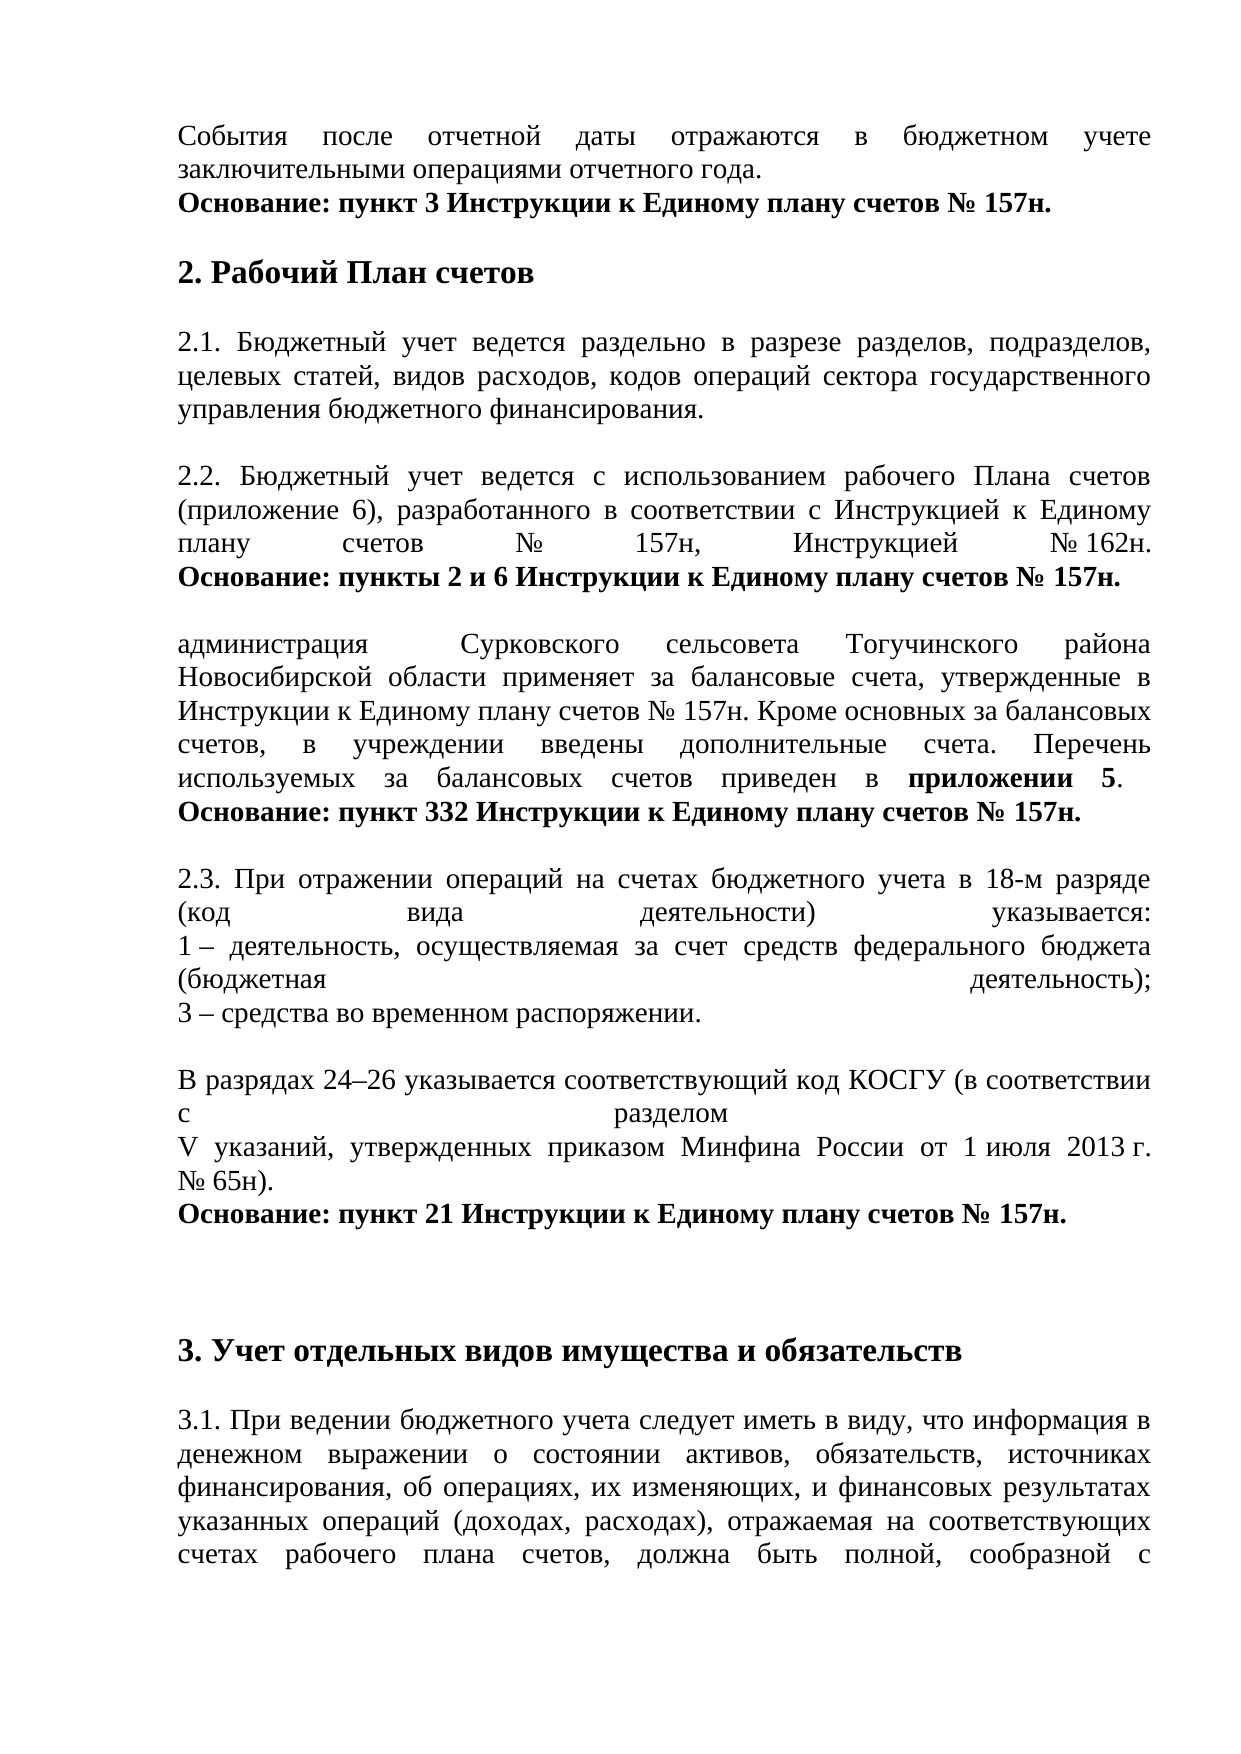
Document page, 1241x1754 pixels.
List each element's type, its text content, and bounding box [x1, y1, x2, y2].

text События после отчетной даты отражаются в бюджетном учете заключительными операциями отчетного года. [177, 118, 1152, 185]
text 3. Учет отдельных видов имущества и обязательств [177, 1330, 1152, 1369]
text Основание: пункт 3 Инструкции к Единому плану счетов № 157н. [177, 185, 1152, 219]
text администрация Сурковского сельсовета Тогучинского района Новосибирской области применяет за балансовые счета, утвержденные в Инструкции к Единому плану счетов № 157н. Кроме основных за балансовых счетов, в учреждении введены дополнительные счета. Перечень используемых за балансовых счетов приведен в приложении 5. Основание: пункт 332 Инструкции к Единому плану счетов № 157н. [177, 626, 1152, 827]
text 2.3. При отражении операций на счетах бюджетного учета в 18-м разряде (код вида деятельности) указывается: 1 – деятельность, осуществляемая за счет средств федерального бюджета (бюджетная деятельность); 3 – средства во временном распоряжении. [177, 861, 1152, 1028]
text 2.2. Бюджетный учет ведется с использованием рабочего Плана счетов (приложение 6), разработанного в соответствии с Инструкцией к Единому плану счетов № 157н, Инструкцией № 162н. Основание: пункты 2 и 6 Инструкции к Единому плану счетов № 157н. [177, 458, 1152, 592]
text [177, 1402, 1152, 1570]
text 2. Рабочий План счетов [177, 252, 1152, 291]
text В разрядах 24–26 указывается соответствующий код КОСГУ (в соответствии с разделом V указаний, утвержденных приказом Минфина России от 1 июля . № 65н). Основание: пункт 21 Инструкции к Единому плану счетов № 157н. [177, 1062, 1152, 1230]
text 2.1. Бюджетный учет ведется раздельно в разрезе разделов, подразделов, целевых статей, видов расходов, кодов операций сектора государственного управления бюджетного финансирования. [177, 324, 1152, 425]
